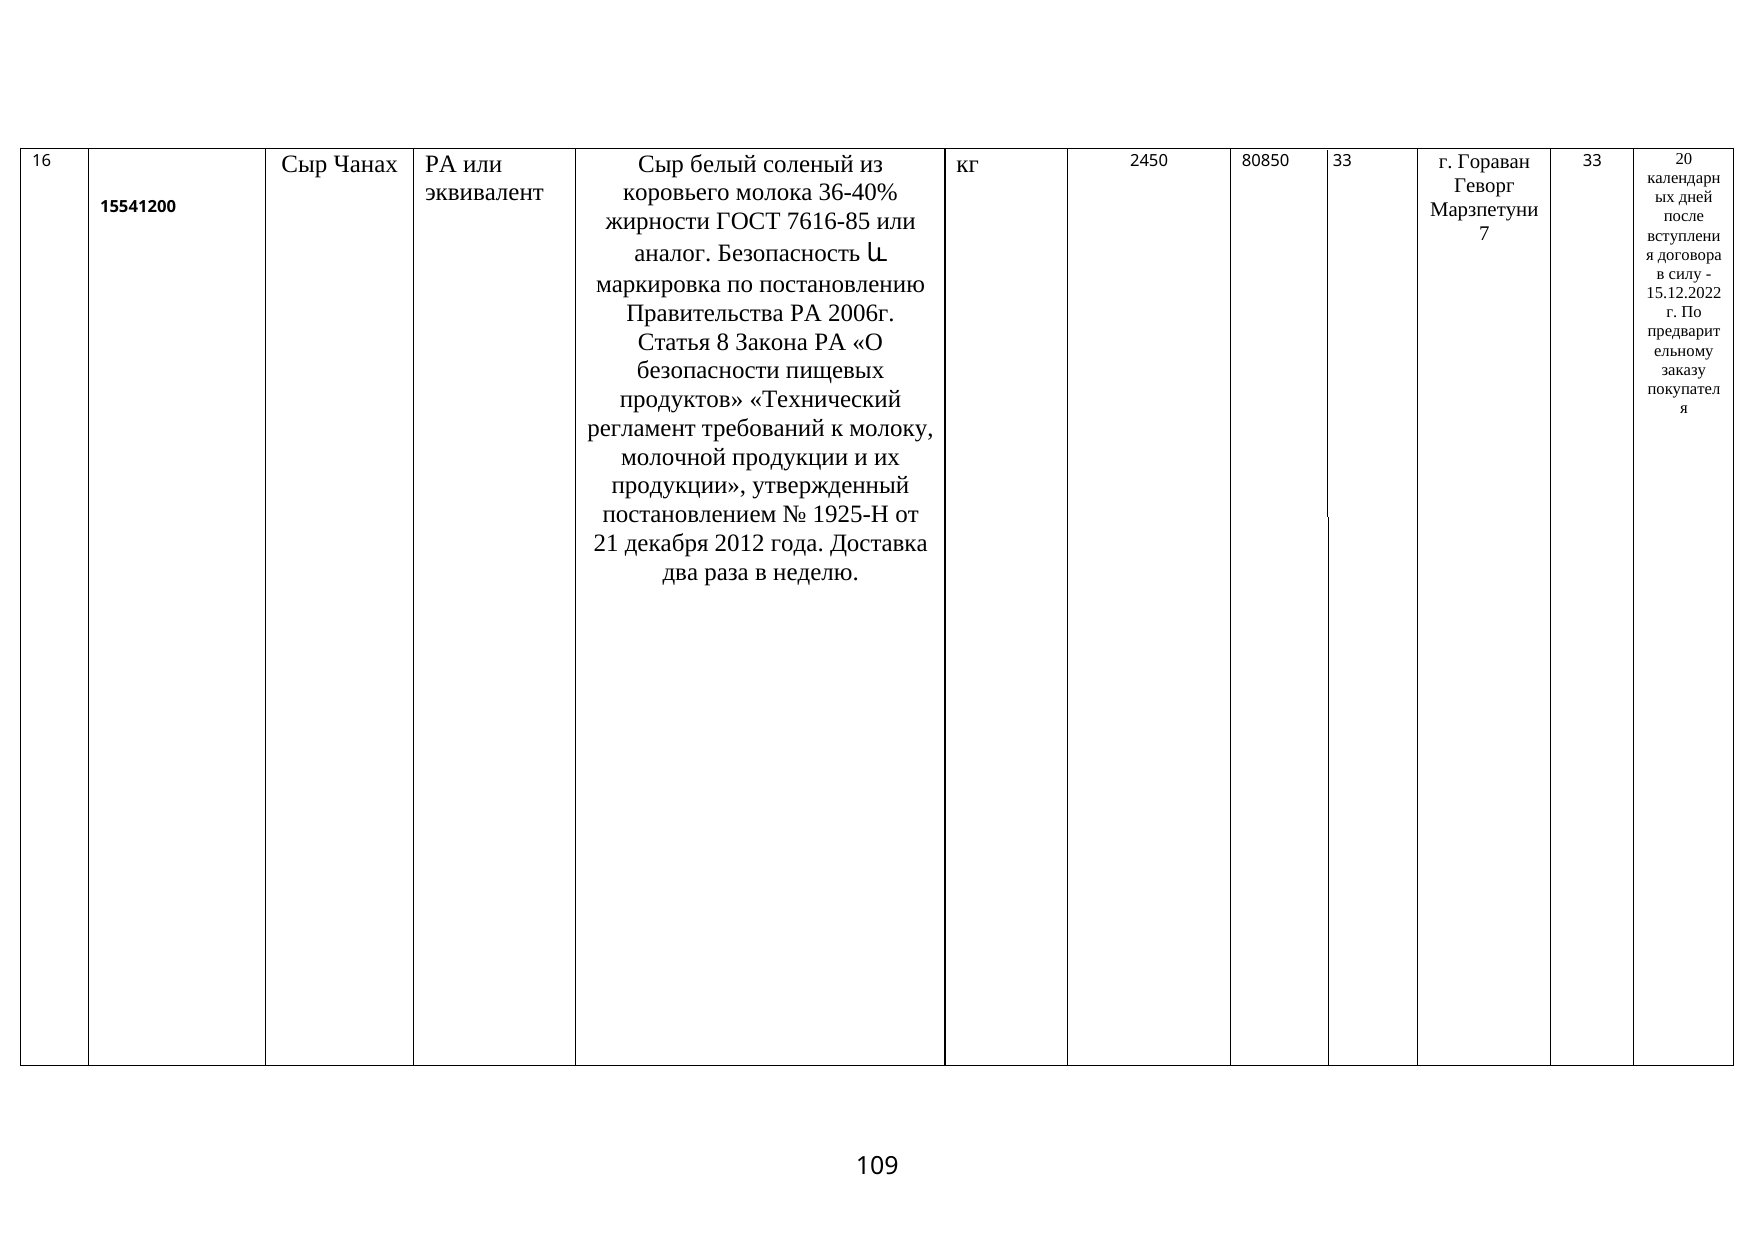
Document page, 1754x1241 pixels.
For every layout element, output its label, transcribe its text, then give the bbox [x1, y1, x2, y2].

table_cell 33 [1551, 149, 1633, 1065]
table_cell Сыр Чанах [266, 149, 413, 1065]
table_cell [1634, 149, 1733, 1065]
table_cell кг [946, 149, 1067, 1065]
table_cell 80850 33 [1231, 149, 1417, 1065]
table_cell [1418, 149, 1550, 1065]
table_cell 16 [21, 149, 88, 1065]
table_cell РА или эквивалент [414, 149, 575, 1065]
table_cell 2450 [1068, 149, 1230, 1065]
table_cell Сыр белый соленый из коровьего молока 36-40% жирности ГОСТ 7616-85 или аналог. Безопасность և маркировка по постановлению Правительства РА 2006г. Статья 8 Закона РА «О безопасности пищевых продуктов» «Технический регламент требований к молоку, молочной продукции и их продукции», утвержденный постановлением № 1925-Н от 21 декабря 2012 года. Доставка два раза в неделю. [576, 149, 944, 1065]
table_cell 15541200 [89, 149, 265, 1065]
